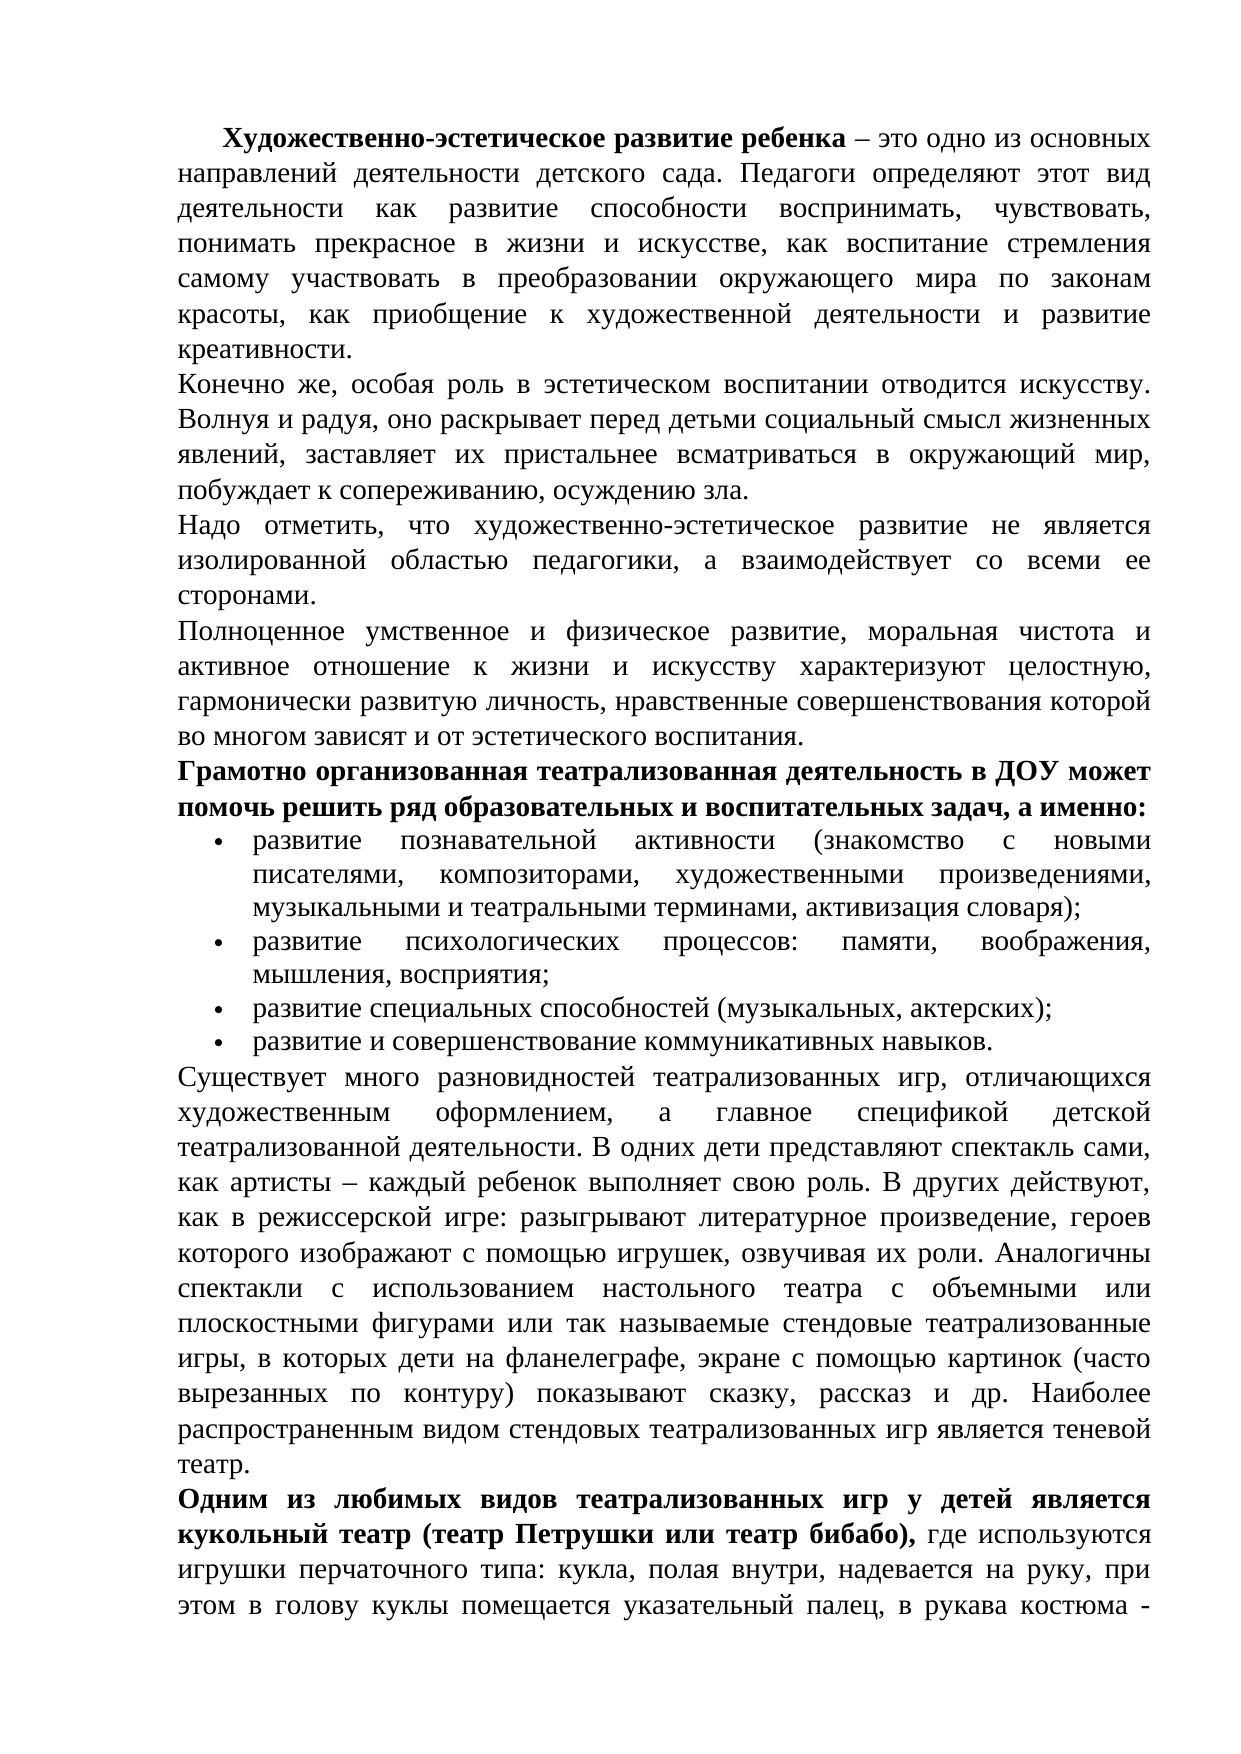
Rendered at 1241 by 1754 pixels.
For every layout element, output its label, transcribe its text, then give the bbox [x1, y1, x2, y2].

text Грамотно организованная театрализованная деятельность в ДОУ может помочь решить ряд образовательных и воспитательных задач, а именно: [177, 752, 1152, 822]
text Полноценное умственное и физическое развитие, моральная чистота и активное отношение к жизни и искусству характеризуют целостную, гармонически развитую личность, нравственные совершенствования которой во многом зависят и от эстетического воспитания. [177, 611, 1152, 752]
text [177, 1479, 1152, 1620]
text Надо отметить, что художественно-эстетическое развитие не является изолированной областью педагогики, а взаимодействует со всеми ее сторонами. [177, 505, 1152, 611]
list развитие и совершенствование коммуникативных навыков. [215, 1023, 1152, 1057]
text Конечно же, особая роль в эстетическом воспитании отводится искусству. Волнуя и радуя, оно раскрывает перед детьми социальный смысл жизненных явлений, заставляет их пристальнее всматриваться в окружающий мир, побуждает к сопереживанию, осуждению зла. [177, 364, 1152, 505]
text Художественно-эстетическое развитие ребенка – это одно из основных направлений деятельности детского сада. Педагоги определяют этот вид деятельности как развитие способности воспринимать, чувствовать, понимать прекрасное в жизни и искусстве, как воспитание стремления самому участвовать в преобразовании окружающего мира по законам красоты, как приобщение к художественной деятельности и развитие креативности. [177, 118, 1152, 364]
list развитие специальных способностей (музыкальных, актерских); [215, 990, 1152, 1023]
text Существует много разновидностей театрализованных игр, отличающихся художественным оформлением, а главное спецификой детской театрализованной деятельности. В одних дети представляют спектакль сами, как артисты – каждый ребенок выполняет свою роль. В других действуют, как в режиссерской игре: разыгрывают литературное произведение, героев которого изображают с помощью игрушек, озвучивая их роли. Аналогичны спектакли с использованием настольного театра с объемными или плоскостными фигурами или так называемые стендовые театрализованные игры, в которых дети на фланелеграфе, экране с помощью картинок (часто вырезанных по контуру) показывают сказку, рассказ и др. Наиболее распространенным видом стендовых театрализованных игр является теневой театр. [177, 1057, 1152, 1479]
list развитие психологических процессов: памяти, воображения, мышления, восприятия; [215, 923, 1152, 990]
list развитие познавательной активности (знакомство с новыми писателями, композиторами, художественными произведениями, музыкальными и театральными терминами, активизация словаря); [215, 822, 1152, 923]
